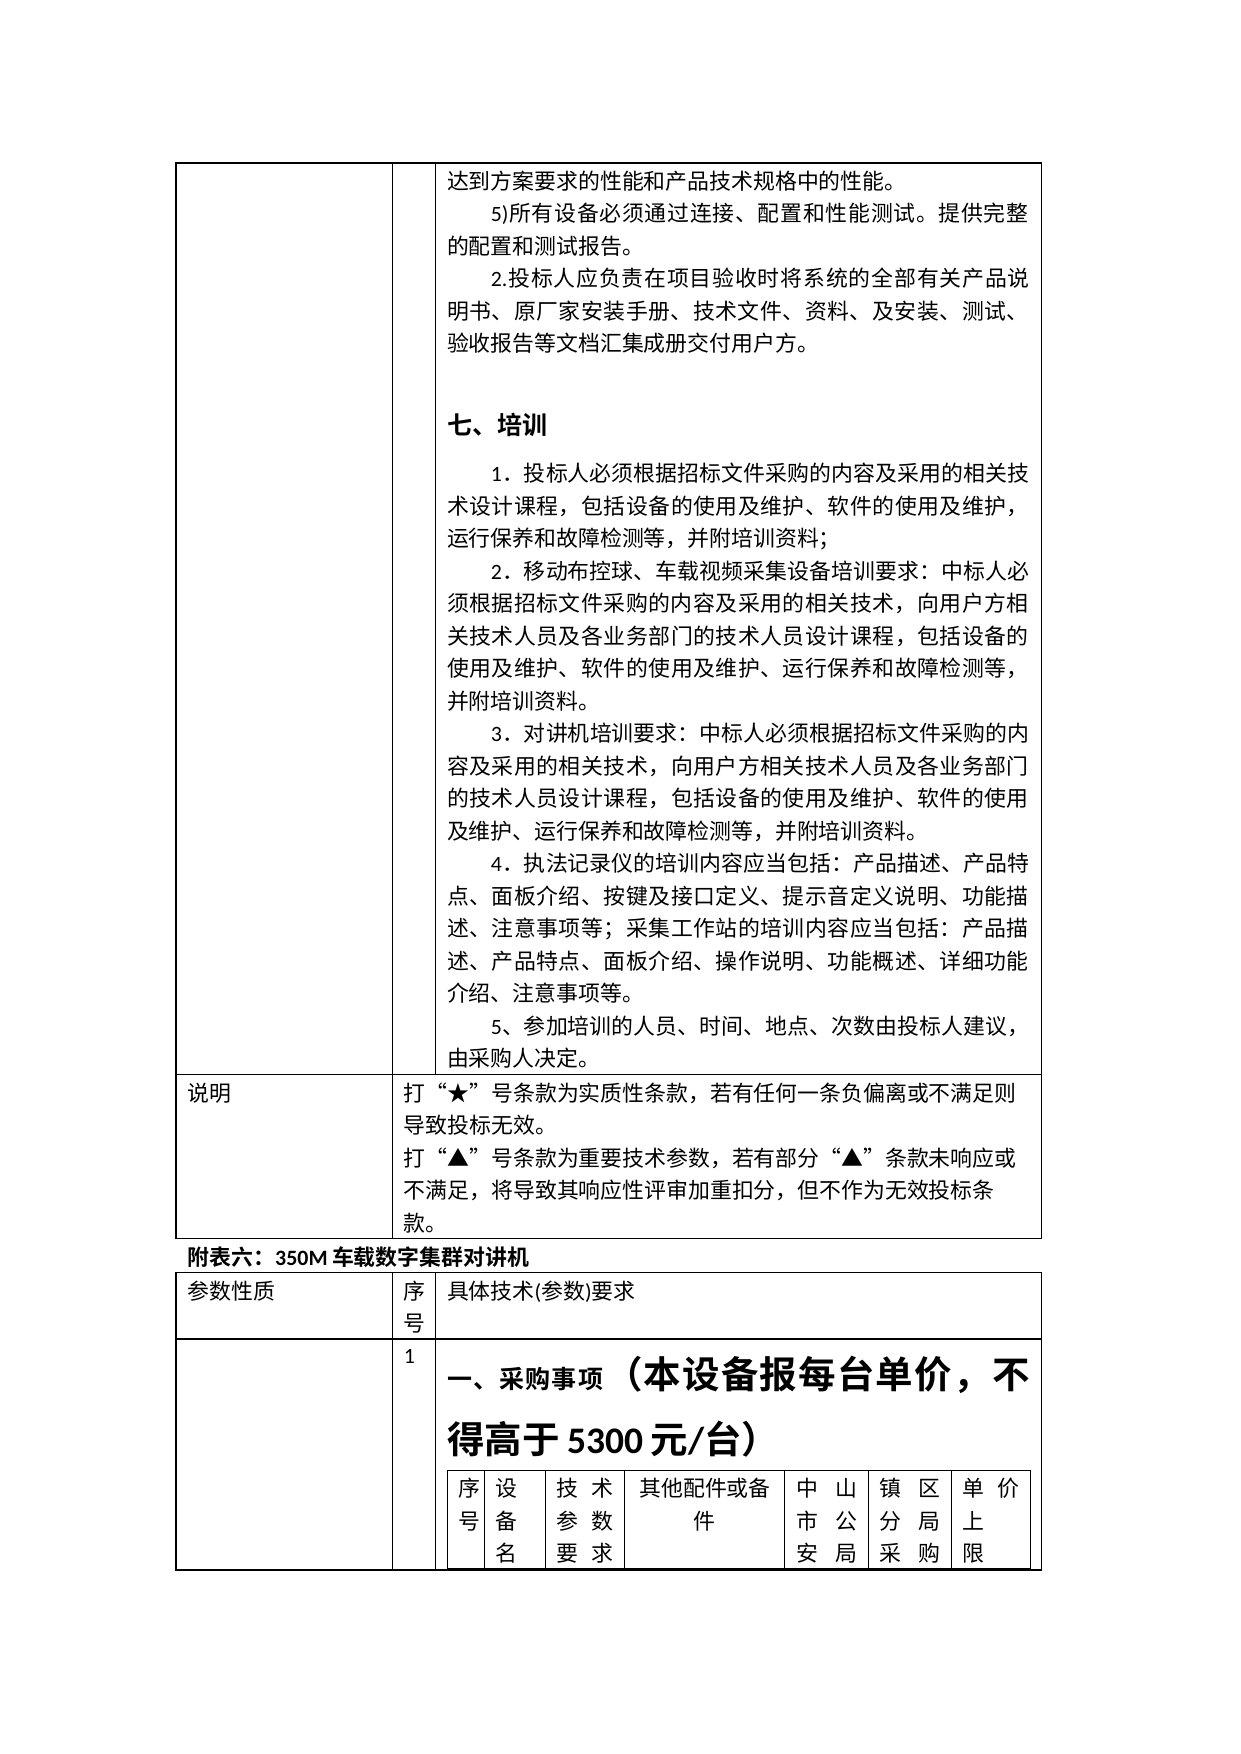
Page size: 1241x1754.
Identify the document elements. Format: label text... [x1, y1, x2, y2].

table_cell [177, 164, 392, 1073]
table_cell 打“★”号条款为实质性条款，若有任何一条负偏离或不满足则导致投标无效。 打“▲”号条款为重要技术参数，若有部分“▲”条款未响应或不满足，将导致其响应性评审加重扣分，但不作为无效投标条款。 [393, 1075, 1041, 1238]
text 附表六：350M车载数字集群对讲机 [187, 1239, 1053, 1272]
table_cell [436, 164, 1041, 1073]
table_cell [177, 1340, 392, 1569]
table_header 序号 [393, 1273, 435, 1338]
table_header 参数性质 [177, 1273, 392, 1338]
table_cell 说明 [177, 1075, 392, 1238]
table_header 具体技术(参数)要求 [436, 1273, 1041, 1338]
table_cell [436, 1340, 1041, 1569]
table_cell 1 [393, 1340, 435, 1569]
table_cell 1 [393, 164, 435, 1073]
